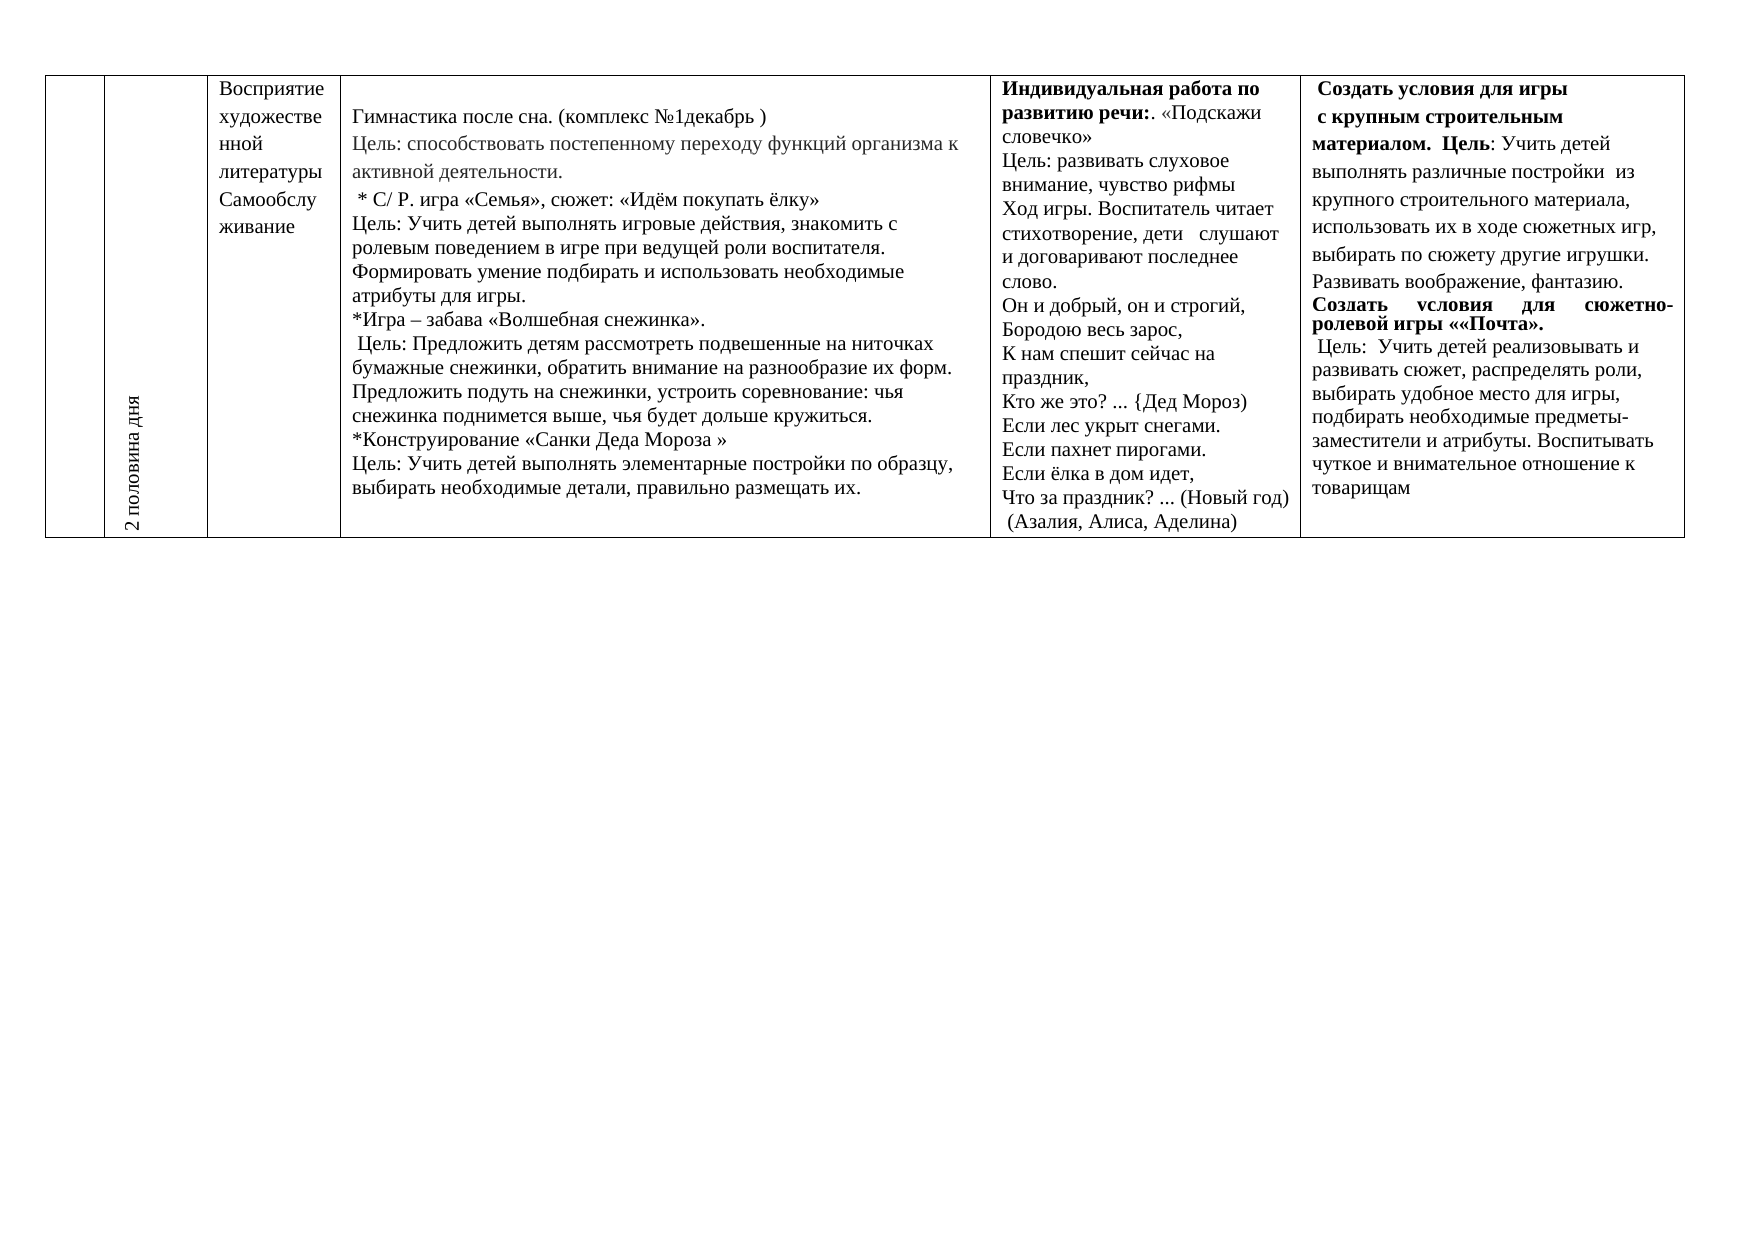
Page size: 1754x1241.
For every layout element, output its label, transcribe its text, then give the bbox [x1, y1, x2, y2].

table_cell Гимнастика после сна. (комплекс №1декабрь ) Цель: способствовать постепенному переходу функций организма к активной деятельности. * С/ Р. игра «Семья», сюжет: «Идём покупать ёлку» Цель: Учить детей выполнять игровые действия, знакомить с ролевым поведением в игре при ведущей роли воспитателя. Формировать умение подбирать и использовать необходимые атрибуты для игры. *Игра – забава «Волшебная снежинка». Цель: Предложить детям рассмотреть подвешенные на ниточках бумажные снежинки, обратить внимание на разнообразие их форм. Предложить подуть на снежинки, устроить соревнование: чья снежинка поднимется выше, чья будет дольше кружиться. *Конструирование «Санки Деда Мороза » Цель: Учить детей выполнять элементарные постройки по образцу, выбирать необходимые детали, правильно размещать их. [341, 76, 990, 537]
table_cell 2 половина дня [105, 76, 207, 537]
table_cell Индивидуальная работа по развитию речи:. «Подскажи словечко» Цель: развивать слуховое внимание, чувство рифмы Ход игры. Воспитатель читает стихотворение, дети слушают и договаривают последнее слово. Он и добрый, он и строгий, Бородою весь зарос, К нам спешит сейчас на праздник, Кто же это? ... {Дед Мороз) Если лес укрыт снегами. Если пахнет пирогами. Если ёлка в дом идет, Что за праздник? ... (Новый год) (Азалия, Алиса, Аделина) [991, 76, 1300, 537]
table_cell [208, 76, 340, 537]
table_cell Создать условия для игры с крупным строительным материалом. Цель: Учить детей выполнять различные постройки из крупного строительного материала, использовать их в ходе сюжетных игр, выбирать по сюжету другие игрушки. Развивать воображение, фантазию. Создать условия для сюжетно-ролевой игры ««Почта». Цель: Учить детей реализовывать и развивать сюжет, распределять роли, выбирать удобное место для игры, подбирать необходимые предметы- заместители и атрибуты. Воспитывать чуткое и внимательное отношение к товарищам [1301, 76, 1684, 537]
